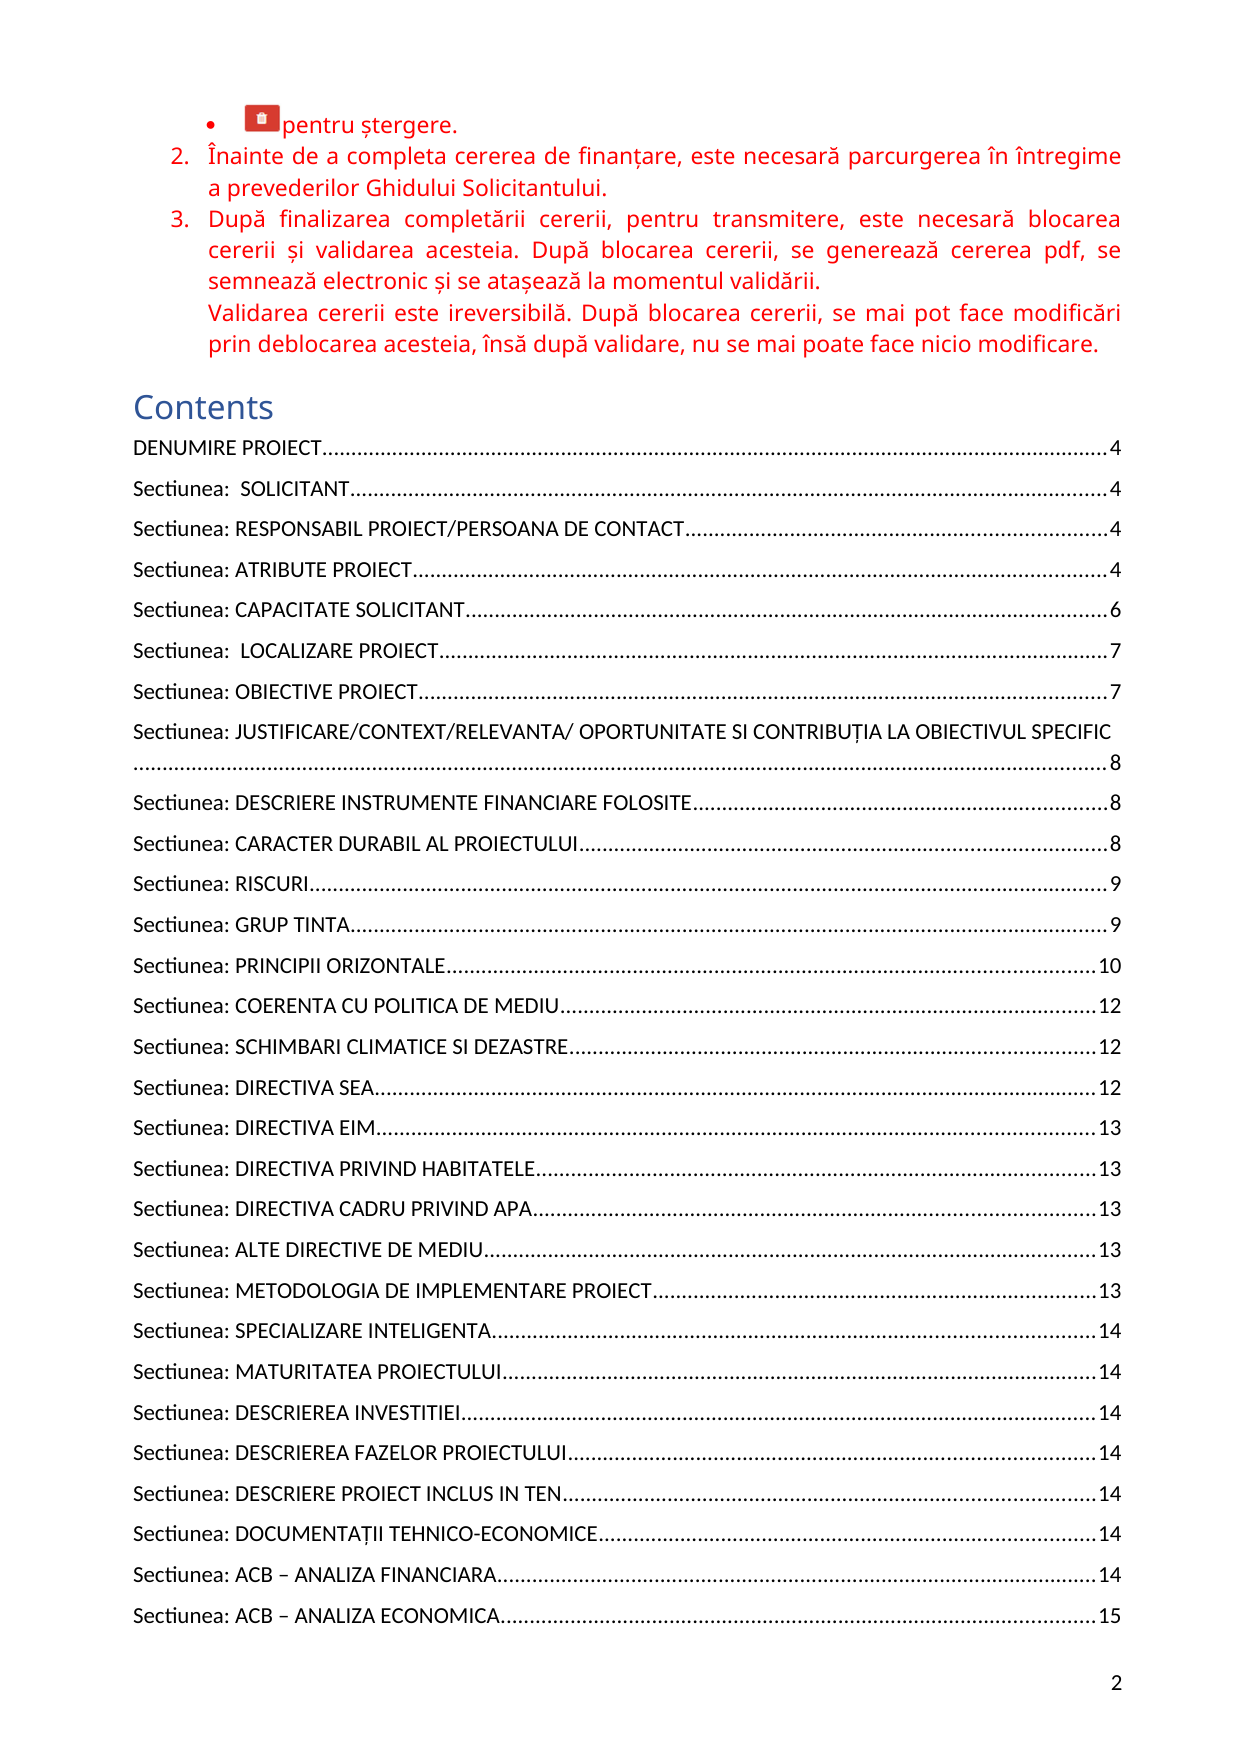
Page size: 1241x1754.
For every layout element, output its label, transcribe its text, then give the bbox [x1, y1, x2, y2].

list Validarea cererii este ireversibilă. După blocarea cererii, se mai pot face modificări prin deblocarea acesteia, însă după validare, nu se mai poate face nicio modificare. [208, 297, 1122, 359]
list După finalizarea completării cererii, pentru transmitere, este necesară blocarea cererii și validarea acesteia. După blocarea cererii, se generează cererea pdf, se semnează electronic și se atașează la momentul validării. [170, 203, 1122, 297]
list Înainte de a completa cererea de finanțare, este necesară parcurgerea în întregime a prevederilor Ghidului Solicitantului. [170, 140, 1122, 203]
list pentru ștergere. [207, 103, 1122, 140]
